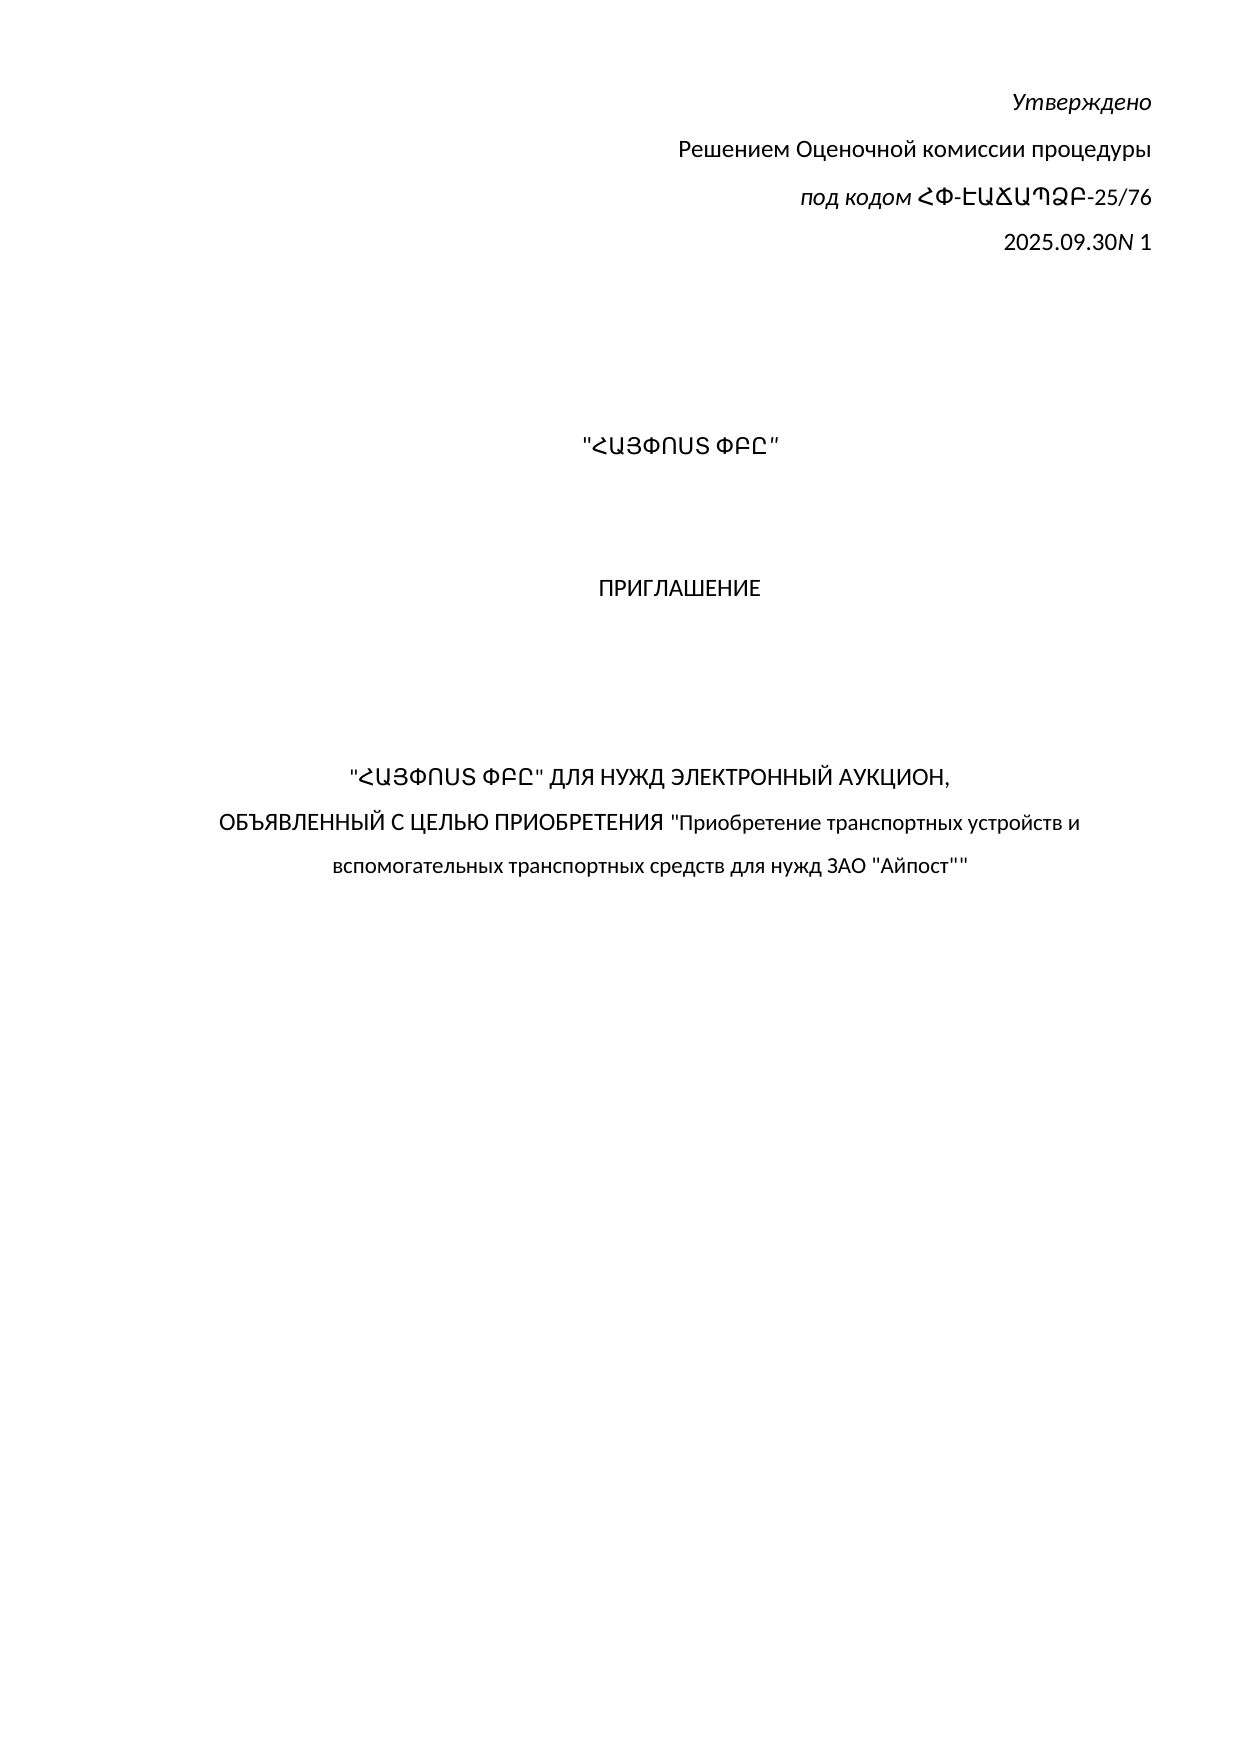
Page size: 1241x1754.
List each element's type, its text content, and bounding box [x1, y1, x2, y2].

text "ՀԱՅՓՈՍՏ ՓԲԸ" [148, 431, 1152, 461]
text Решением Оценочной комиссии процедуры [148, 134, 1152, 164]
text Утверждено [148, 86, 1152, 117]
text под кодом ՀՓ-ԷԱՃԱՊՁԲ-25/76 2025.09.30 N 1 [148, 181, 1152, 257]
text ОБЪЯВЛЕННЫЙ С ЦЕЛЬЮ ПРИОБРЕТЕНИЯ "Приобретение транспортных устройств и вспомогательных транспортных средств для нужд ЗАО "Айпост"" [148, 807, 1152, 879]
text ПРИГЛАШЕНИЕ [148, 572, 1152, 603]
text "ՀԱՅՓՈՍՏ ՓԲԸ" ДЛЯ НУЖД ЭЛЕКТРОННЫЙ АУКЦИОН, [148, 761, 1152, 791]
